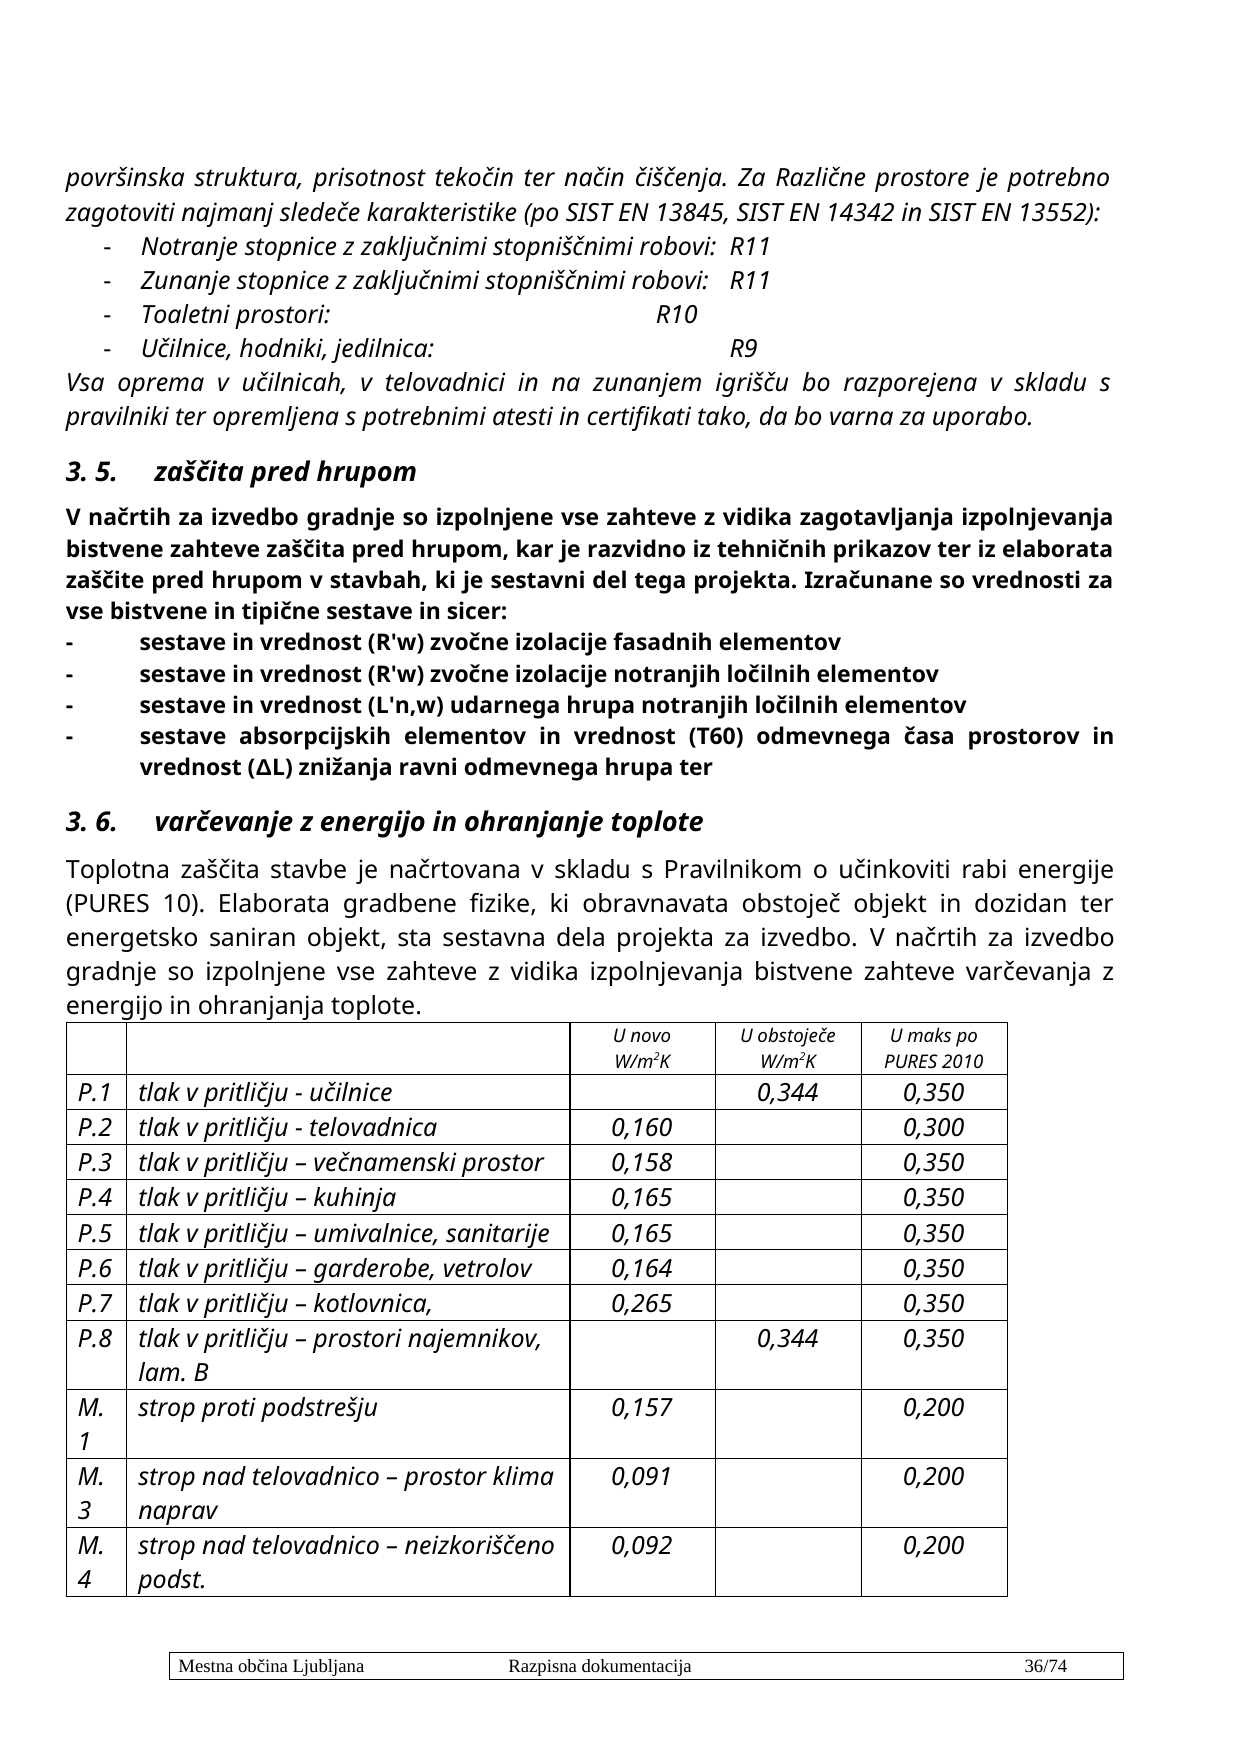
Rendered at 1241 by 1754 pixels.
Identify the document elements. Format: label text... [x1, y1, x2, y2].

text - sestave absorpcijskih elementov in vrednost (T60) odmevnega časa prostorov in vrednost (ΔL) znižanja ravni odmevnega hrupa ter [66, 720, 1115, 783]
table_cell tlak v pritličju – umivalnice, sanitarije [127, 1215, 569, 1249]
table_cell 0,344 [716, 1075, 861, 1109]
subtitle zaščita pred hrupom [66, 458, 1115, 487]
table_cell P.6 [67, 1250, 126, 1284]
text - sestave in vrednost (R'w) zvočne izolacije notranjih ločilnih elementov [66, 658, 1115, 689]
table_cell tlak v pritličju – kotlovnica, [127, 1285, 569, 1319]
table_cell 0,200 [862, 1459, 1007, 1527]
table_cell 0,350 [862, 1075, 1007, 1109]
table_cell 0,350 [862, 1145, 1007, 1179]
table_cell [716, 1390, 861, 1458]
table_cell 0,344 [716, 1321, 861, 1389]
table_cell 0,165 [571, 1180, 715, 1214]
table_cell [716, 1285, 861, 1319]
list Toaletni prostori: R10 [103, 296, 1115, 330]
table_cell 0,092 [571, 1528, 715, 1596]
table_cell 0,091 [571, 1459, 715, 1527]
text - sestave in vrednost (R'w) zvočne izolacije fasadnih elementov [66, 626, 1115, 658]
table_cell strop nad telovadnico – neizkoriščeno podst. [127, 1528, 569, 1596]
table_header [67, 1023, 126, 1074]
table_cell P.5 [67, 1215, 126, 1249]
table_cell 0,300 [862, 1110, 1007, 1144]
table_cell M.4 [67, 1528, 126, 1596]
list Učilnice, hodniki, jedilnica: R9 [103, 330, 1115, 364]
table_cell tlak v pritličju - telovadnica [127, 1110, 569, 1144]
table_cell tlak v pritličju – kuhinja [127, 1180, 569, 1214]
text Vsa oprema v učilnicah, v telovadnici in na zunanjem igrišču bo razporejena v skladu s pravilniki ter opremljena s potrebnimi atesti in certifikati tako, da bo varna za uporabo. [66, 364, 1115, 433]
table_cell [716, 1110, 861, 1144]
table_header U obstoječe W/m2K [716, 1023, 861, 1074]
table_cell P.8 [67, 1321, 126, 1389]
table_cell M.3 [67, 1459, 126, 1527]
table_header U maks po PURES 2010 [862, 1023, 1007, 1074]
table_cell 0,350 [862, 1180, 1007, 1214]
text V načrtih za izvedbo gradnje so izpolnjene vse zahteve z vidika zagotavljanja izpolnjevanja bistvene zahteve zaščita pred hrupom, kar je razvidno iz tehničnih prikazov ter iz elaborata zaščite pred hrupom v stavbah, ki je sestavni del tega projekta. Izračunane so vrednosti za vse bistvene in tipične sestave in sicer: [66, 501, 1115, 626]
table_cell tlak v pritličju – garderobe, vetrolov [127, 1250, 569, 1284]
table_cell P.1 [67, 1075, 126, 1109]
table_cell tlak v pritličju – prostori najemnikov, lam. B [127, 1321, 569, 1389]
table_cell M.1 [67, 1390, 126, 1458]
list Notranje stopnice z zaključnimi stopniščnimi robovi: R11 [103, 228, 1115, 262]
table_cell [571, 1321, 715, 1389]
table_cell P.4 [67, 1180, 126, 1214]
table_cell P.2 [67, 1110, 126, 1144]
table_cell 0,160 [571, 1110, 715, 1144]
table_header U novo W/m2K [571, 1023, 715, 1074]
table_cell P.3 [67, 1145, 126, 1179]
subtitle varčevanje z energijo in ohranjanje toplote [66, 808, 1115, 837]
table_cell 0,350 [862, 1250, 1007, 1284]
table_cell 0,350 [862, 1321, 1007, 1389]
text Toplotna zaščita stavbe je načrtovana v skladu s Pravilnikom o učinkoviti rabi energije (PURES 10). Elaborata gradbene fizike, ki obravnavata obstoječ objekt in dozidan ter energetsko saniran objekt, sta sestavna dela projekta za izvedbo. V načrtih za izvedbo gradnje so izpolnjene vse zahteve z vidika izpolnjevanja bistvene zahteve varčevanja z energijo in ohranjanja toplote. [66, 851, 1115, 1022]
text - sestave in vrednost (L'n,w) udarnega hrupa notranjih ločilnih elementov [66, 689, 1115, 720]
table_cell [571, 1075, 715, 1109]
table_cell strop nad telovadnico – prostor klima naprav [127, 1459, 569, 1527]
table_cell 0,350 [862, 1215, 1007, 1249]
table_cell P.7 [67, 1285, 126, 1319]
table_cell 0,164 [571, 1250, 715, 1284]
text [66, 160, 1115, 228]
table_cell [716, 1215, 861, 1249]
table_cell 0,265 [571, 1285, 715, 1319]
table_cell [716, 1528, 861, 1596]
table_cell 0,158 [571, 1145, 715, 1179]
table_cell 0,350 [862, 1285, 1007, 1319]
table_cell 0,200 [862, 1390, 1007, 1458]
table_cell [716, 1180, 861, 1214]
table_cell 0,157 [571, 1390, 715, 1458]
table_cell 0,165 [571, 1215, 715, 1249]
table_cell [716, 1459, 861, 1527]
table_header [127, 1023, 569, 1074]
list Zunanje stopnice z zaključnimi stopniščnimi robovi: R11 [103, 262, 1115, 296]
table_cell 0,200 [862, 1528, 1007, 1596]
table_cell [716, 1250, 861, 1284]
table_cell [716, 1145, 861, 1179]
table_cell tlak v pritličju - učilnice [127, 1075, 569, 1109]
table_cell strop proti podstrešju [127, 1390, 569, 1458]
table_cell tlak v pritličju – večnamenski prostor [127, 1145, 569, 1179]
